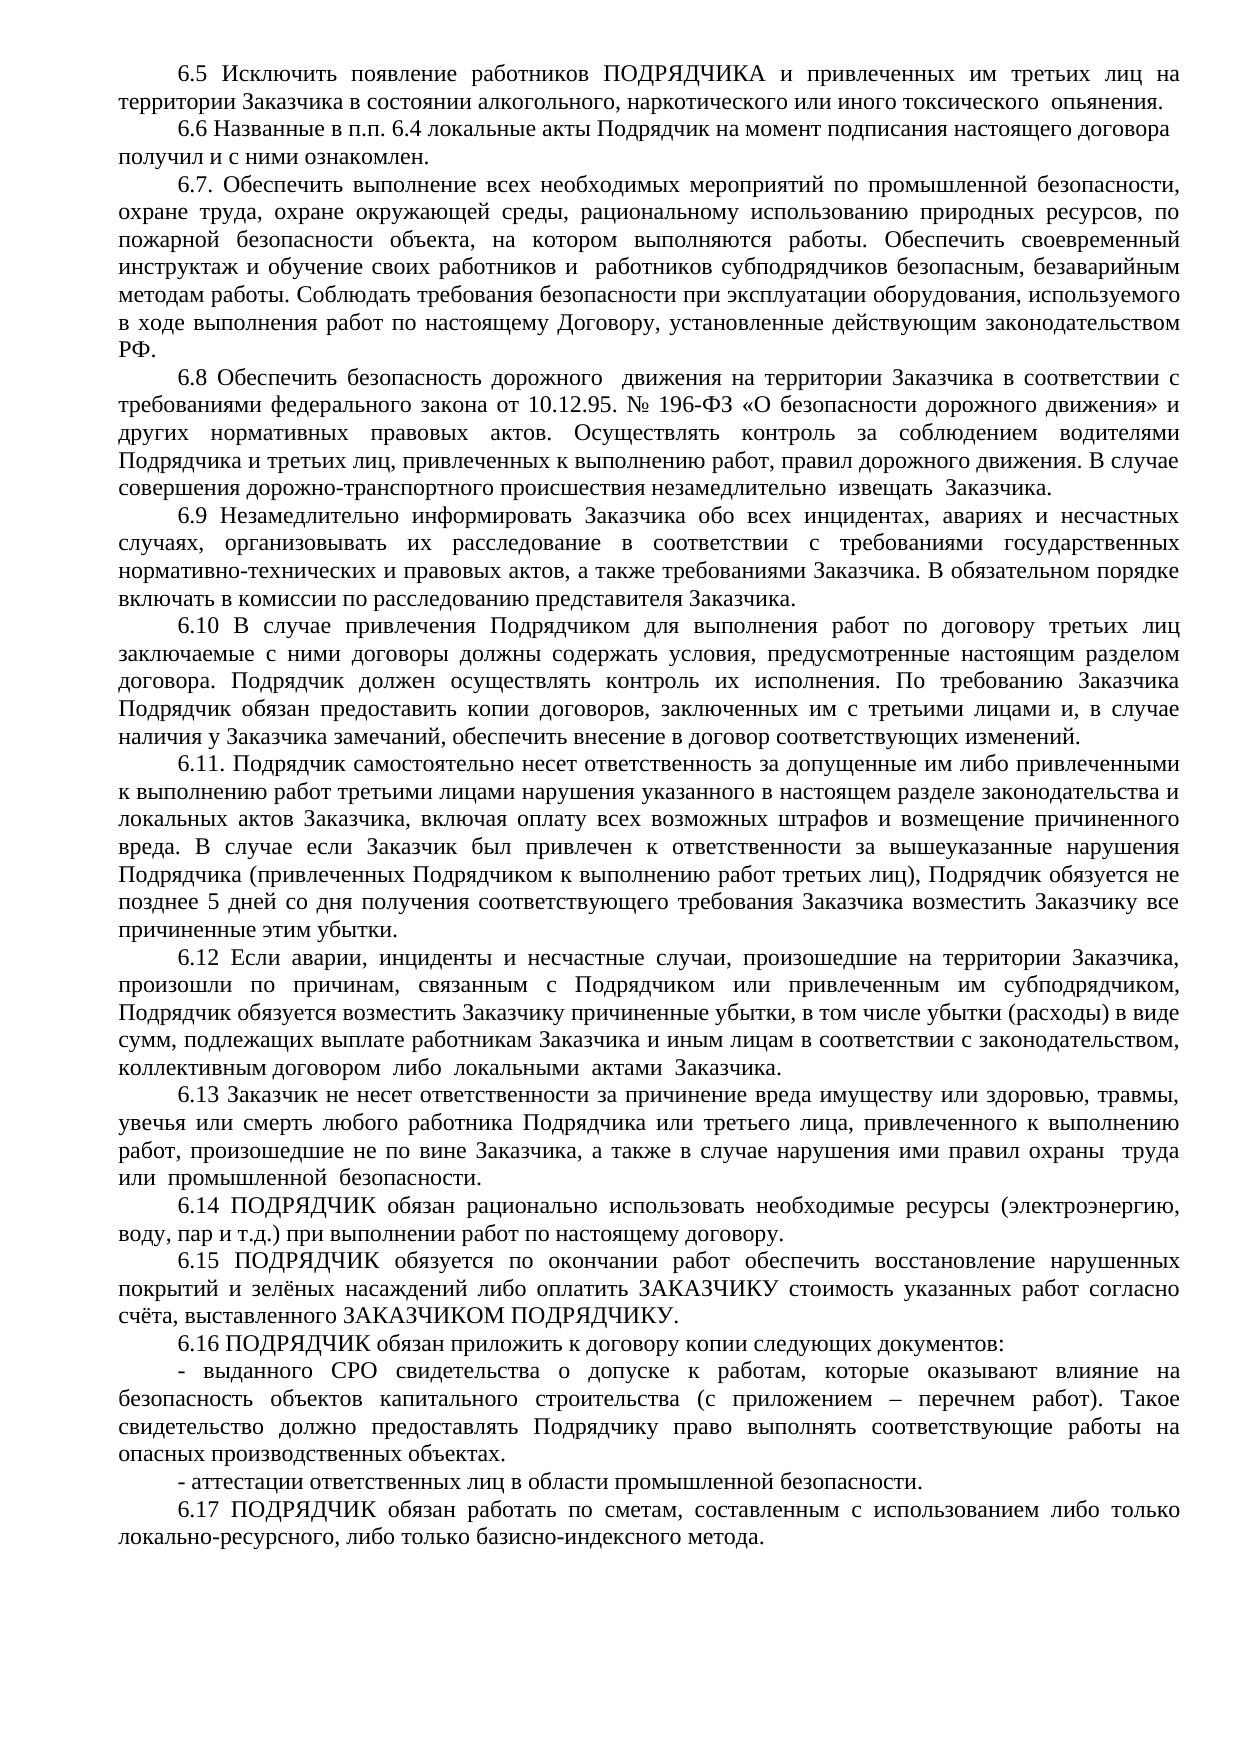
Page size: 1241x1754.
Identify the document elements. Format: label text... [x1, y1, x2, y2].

text 6.8 Обеспечить безопасность дорожного движения на территории Заказчика в соответствии с требованиями федерального закона от 10.12.95. № 196-ФЗ «О безопасности дорожного движения» и других нормативных правовых актов. Осуществлять контроль за соблюдением водителями Подрядчика и третьих лиц, привлеченных к выполнению работ, правил дорожного движения. В случае совершения дорожно-транспортного происшествия незамедлительно извещать Заказчика. [118, 363, 1181, 501]
text 6.7. Обеспечить выполнение всех необходимых мероприятий по промышленной безопасности, охране труда, охране окружающей среды, рациональному использованию природных ресурсов, по пожарной безопасности объекта, на котором выполняются работы. Обеспечить своевременный инструктаж и обучение своих работников и работников субподрядчиков безопасным, безаварийным методам работы. Соблюдать требования безопасности при эксплуатации оборудования, используемого в ходе выполнения работ по настоящему Договору, установленные действующим законодательством РФ. [118, 169, 1181, 363]
text 6.9 Незамедлительно информировать Заказчика обо всех инцидентах, авариях и несчастных случаях, организовывать их расследование в соответствии с требованиями государственных нормативно-технических и правовых актов, а также требованиями Заказчика. В обязательном порядке включать в комиссии по расследованию представителя Заказчика. [118, 501, 1181, 611]
text 6.10 В случае привлечения Подрядчиком для выполнения работ по договору третьих лиц заключаемые с ними договоры должны содержать условия, предусмотренные настоящим разделом договора. Подрядчик должен осуществлять контроль их исполнения. По требованию Заказчика Подрядчик обязан предоставить копии договоров, заключенных им с третьими лицами и, в случае наличия у Заказчика замечаний, обеспечить внесение в договор соответствующих изменений. [118, 611, 1181, 749]
text 6.12 Если аварии, инциденты и несчастные случаи, произошедшие на территории Заказчика, произошли по причинам, связанным с Подрядчиком или привлеченным им субподрядчиком, Подрядчик обязуется возместить Заказчику причиненные убытки, в том числе убытки (расходы) в виде сумм, подлежащих выплате работникам Заказчика и иным лицам в соответствии с законодательством, коллективным договором либо локальными актами Заказчика. [118, 942, 1181, 1081]
text 6.17 ПОДРЯДЧИК обязан работать по сметам, составленным с использованием либо только локально-ресурсного, либо только базисно-индексного метода. [118, 1494, 1181, 1550]
text 6.16 ПОДРЯДЧИК обязан приложить к договору копии следующих документов: [118, 1329, 1181, 1357]
text 6.13 Заказчик не несет ответственности за причинение вреда имуществу или здоровью, травмы, увечья или смерть любого работника Подрядчика или третьего лица, привлеченного к выполнению работ, произошедшие не по вине Заказчика, а также в случае нарушения ими правил охраны труда или промышленной безопасности. [118, 1081, 1181, 1191]
text 6.11. Подрядчик самостоятельно несет ответственность за допущенные им либо привлеченными к выполнению работ третьими лицами нарушения указанного в настоящем разделе законодательства и локальных актов Заказчика, включая оплату всех возможных штрафов и возмещение причиненного вреда. В случае если Заказчик был привлечен к ответственности за вышеуказанные нарушения Подрядчика (привлеченных Подрядчиком к выполнению работ третьих лиц), Подрядчик обязуется не позднее 5 дней со дня получения соответствующего требования Заказчика возместить Заказчику все причиненные этим убытки. [118, 749, 1181, 942]
text 6.14 ПОДРЯДЧИК обязан рационально использовать необходимые ресурсы (электроэнергию, воду, пар и т.д.) при выполнении работ по настоящему договору. [118, 1191, 1181, 1246]
text - аттестации ответственных лиц в области промышленной безопасности. [118, 1467, 1181, 1494]
text 6.6 Названные в п.п. 6.4 локальные акты Подрядчик на момент подписания настоящего договора получил и с ними ознакомлен. [118, 114, 1181, 169]
text 6.15 ПОДРЯДЧИК обязуется по окончании работ обеспечить восстановление нарушенных покрытий и зелёных насаждений либо оплатить ЗАКАЗЧИКУ стоимость указанных работ согласно счёта, выставленного ЗАКАЗЧИКОМ ПОДРЯДЧИКУ. [118, 1246, 1181, 1329]
text - выданного СРО свидетельства о допуске к работам, которые оказывают влияние на безопасность объектов капитального строительства (с приложением – перечнем работ). Такое свидетельство должно предоставлять Подрядчику право выполнять соответствующие работы на опасных производственных объектах. [118, 1357, 1181, 1467]
text 6.5 Исключить появление работников ПОДРЯДЧИКА и привлеченных им третьих лиц на территории Заказчика в состоянии алкогольного, наркотического или иного токсического опьянения. [118, 59, 1181, 114]
